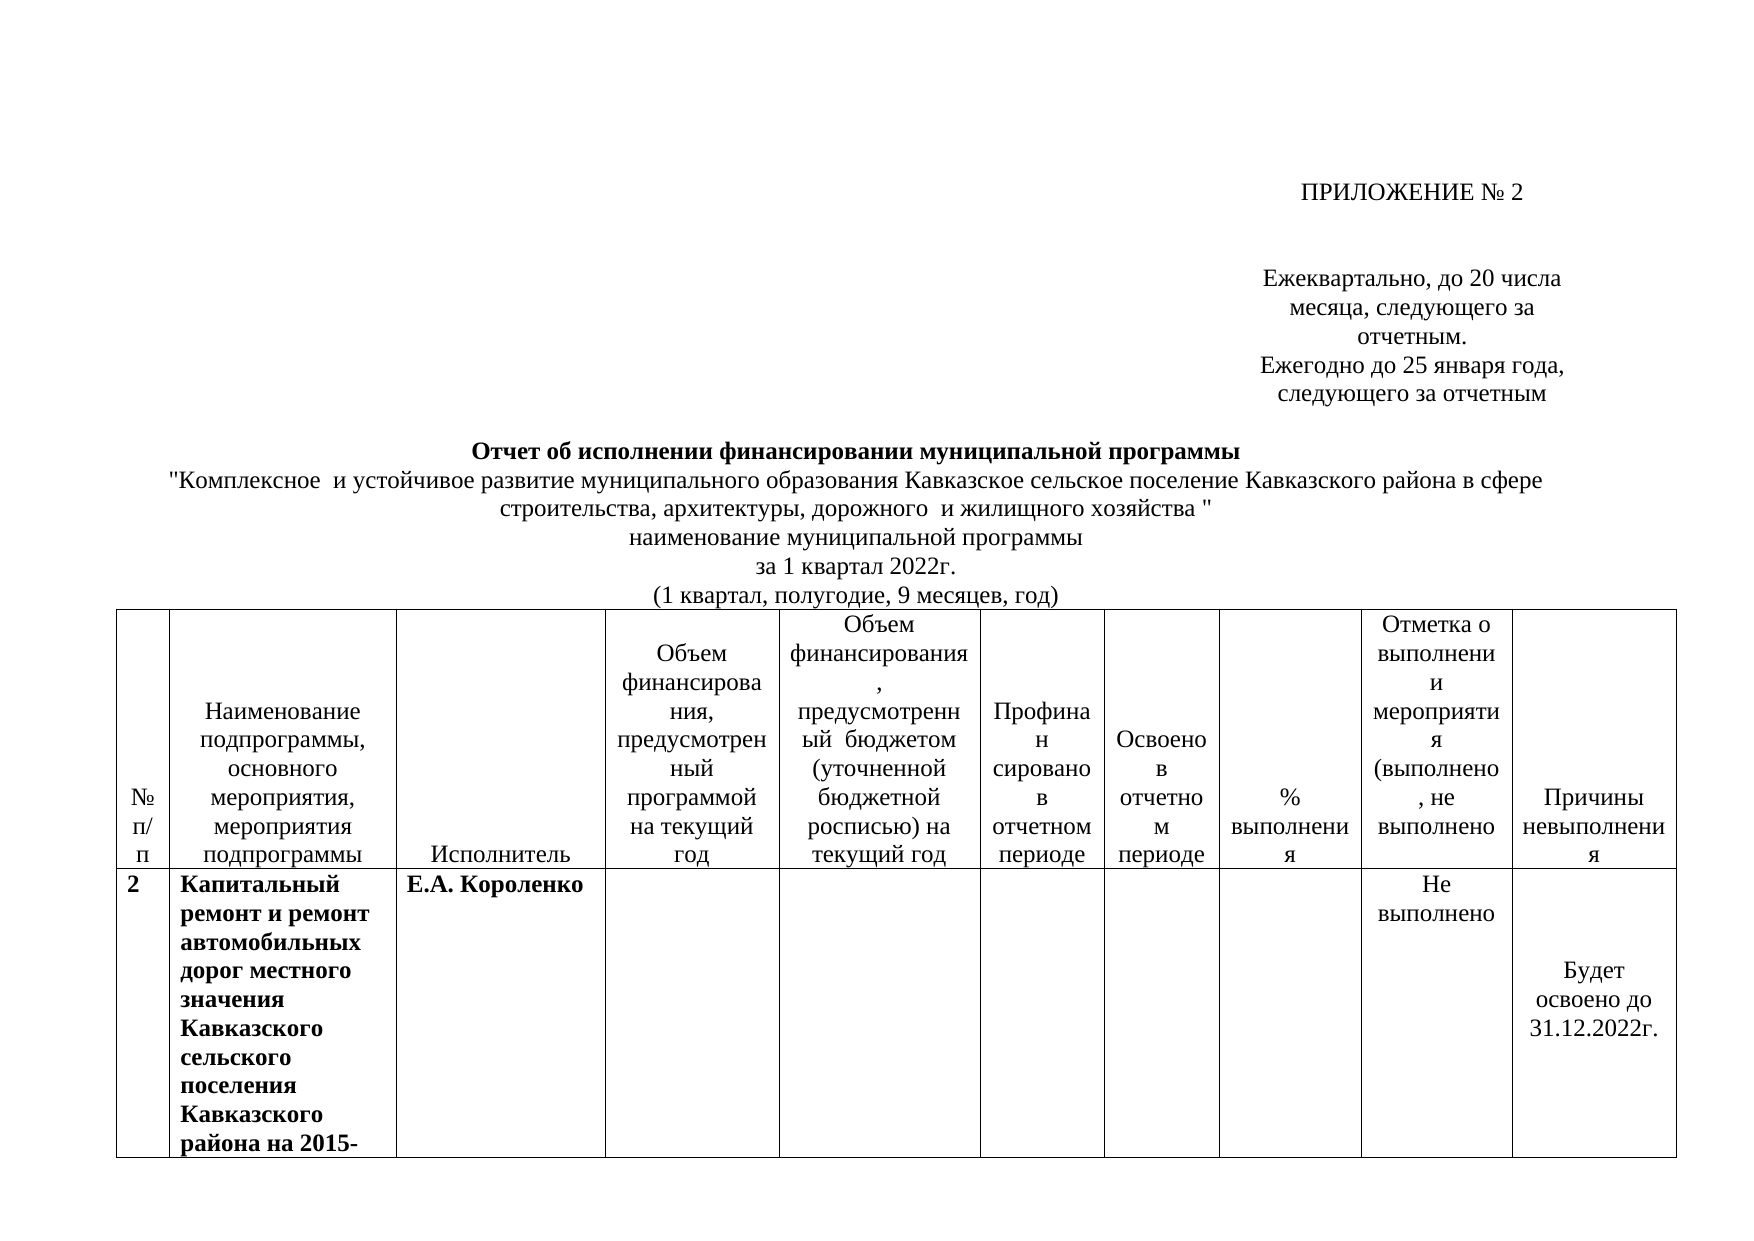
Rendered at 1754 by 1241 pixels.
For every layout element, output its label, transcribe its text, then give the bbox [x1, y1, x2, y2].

table_cell Не выполнено [1362, 869, 1512, 1157]
table_cell 2 [117, 869, 169, 1157]
table_cell [780, 869, 980, 1157]
table_cell Объем финансирования, предусмотренный бюджетом (уточненной бюджетной росписью) на текущий год [780, 610, 980, 868]
table_cell № п/п [117, 610, 169, 868]
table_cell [170, 869, 396, 1157]
table_cell [606, 869, 779, 1157]
table_cell Профинан сировано в отчетном периоде [981, 610, 1104, 868]
table_cell наименование муниципальной программы [117, 522, 1595, 551]
table_cell за 1 квартал 2022г. [117, 551, 1595, 580]
table_cell Е.А. Короленко [397, 869, 605, 1157]
table_cell Исполнитель [397, 610, 605, 868]
table_cell Причины невыполнения [1513, 610, 1676, 868]
table_cell Наименование подпрограммы, основного мероприятия, мероприятия подпрограммы [170, 610, 396, 868]
table_cell "Комплексное и устойчивое развитие муниципального образования Кавказское сельское поселение Кавказского района в сфере строительства, архитектуры, дорожного и жилищного хозяйства " [117, 465, 1595, 522]
table_cell (1 квартал, полугодие, 9 месяцев, год) [117, 580, 1595, 608]
table_cell [1105, 869, 1219, 1157]
table_cell [1220, 869, 1361, 1157]
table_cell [1513, 869, 1676, 1157]
table_cell % выполнения [1220, 610, 1361, 868]
table_cell Отметка о выполнении мероприятия (выполнено, не выполнено [1362, 610, 1512, 868]
table_cell [981, 869, 1104, 1157]
table_header ПРИЛОЖЕНИЕ № 2 Ежеквартально, до 20 числа месяца, следующего за отчетным. Ежегодно до 25 января года, следующего за отчетным Отчет об исполнении финансировании муниципальной программы [117, 177, 1595, 465]
table_cell Освоено в отчетном периоде [1105, 610, 1219, 868]
table_cell Объем финансирования, предусмотренный программой на текущий год [606, 610, 779, 868]
